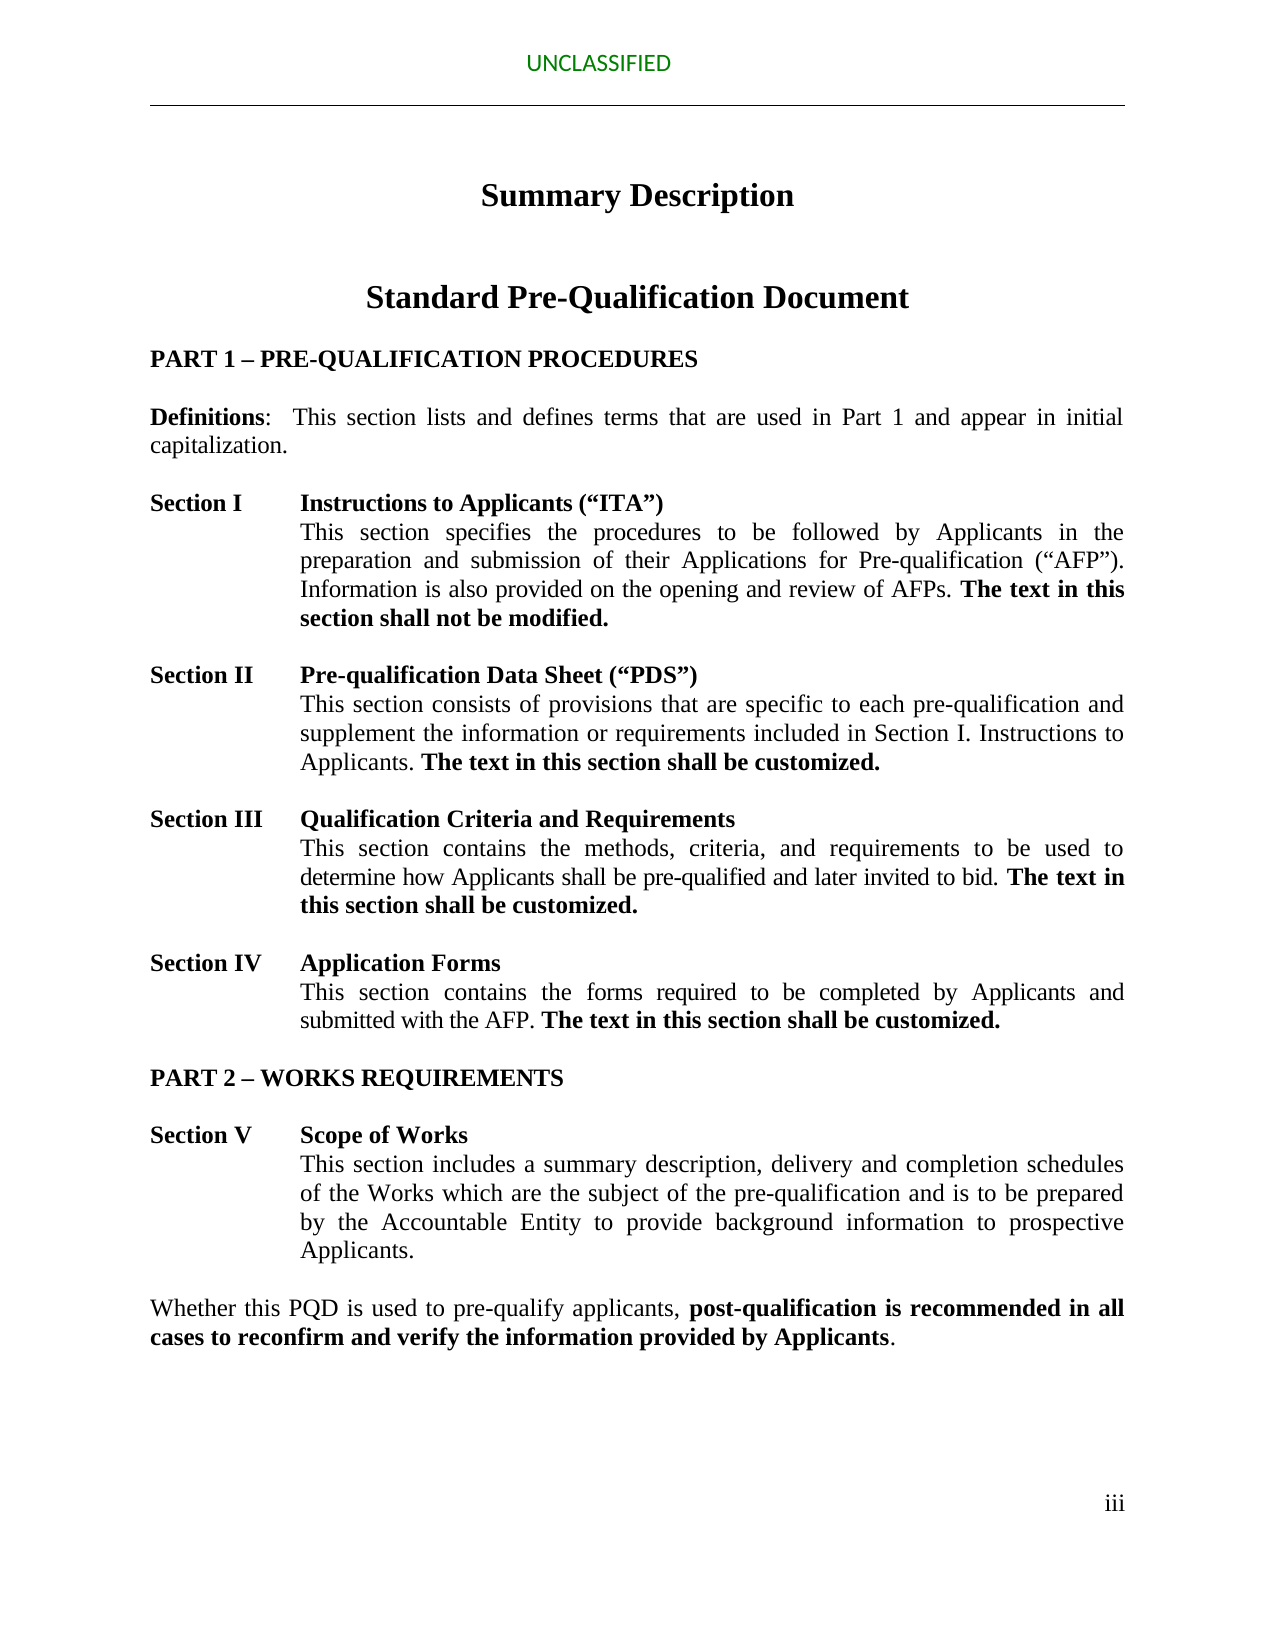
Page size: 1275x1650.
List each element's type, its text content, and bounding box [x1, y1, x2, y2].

text Section III Qualification Criteria and Requirements [150, 804, 1125, 833]
text Standard Pre-Qualification Document [150, 277, 1125, 315]
text Section I Instructions to Applicants (“ITA”) [150, 488, 1125, 517]
text This section consists of provisions that are specific to each pre-qualification and supplement the information or requirements included in Section I. Instructions to Applicants. The text in this section shall be customized. [300, 689, 1125, 775]
text This section includes a summary description, delivery and completion schedules of the Works which are the subject of the pre-qualification and is to be prepared by the Accountable Entity to provide background information to prospective Applicants. [300, 1149, 1125, 1264]
text PART 1 – PRE-QUALIFICATION PROCEDURES [150, 344, 1125, 373]
text Section V Scope of Works [150, 1120, 1125, 1149]
text This section specifies the procedures to be followed by Applicants in the preparation and submission of their Applications for Pre-qualification (“AFP”). Information is also provided on the opening and review of AFPs. The text in this section shall not be modified. [300, 517, 1125, 632]
text This section contains the forms required to be completed by Applicants and submitted with the AFP. The text in this section shall be customized. [300, 977, 1125, 1034]
text This section contains the methods, criteria, and requirements to be used to determine how Applicants shall be pre-qualified and later invited to bid. The text in this section shall be customized. [300, 833, 1125, 919]
text Section IV Application Forms [150, 948, 1125, 977]
text Whether this PQD is used to pre-qualify applicants, post-qualification is recommended in all cases to reconfirm and verify the information provided by Applicants. [150, 1293, 1125, 1350]
text Definitions: This section lists and defines terms that are used in Part 1 and appear in initial capitalization. [150, 402, 1125, 459]
text Summary Description [150, 175, 1125, 213]
text Section II Pre-qualification Data Sheet (“PDS”) [150, 660, 1125, 689]
text PART 2 – WORKS REQUIREMENTS [150, 1063, 1125, 1092]
